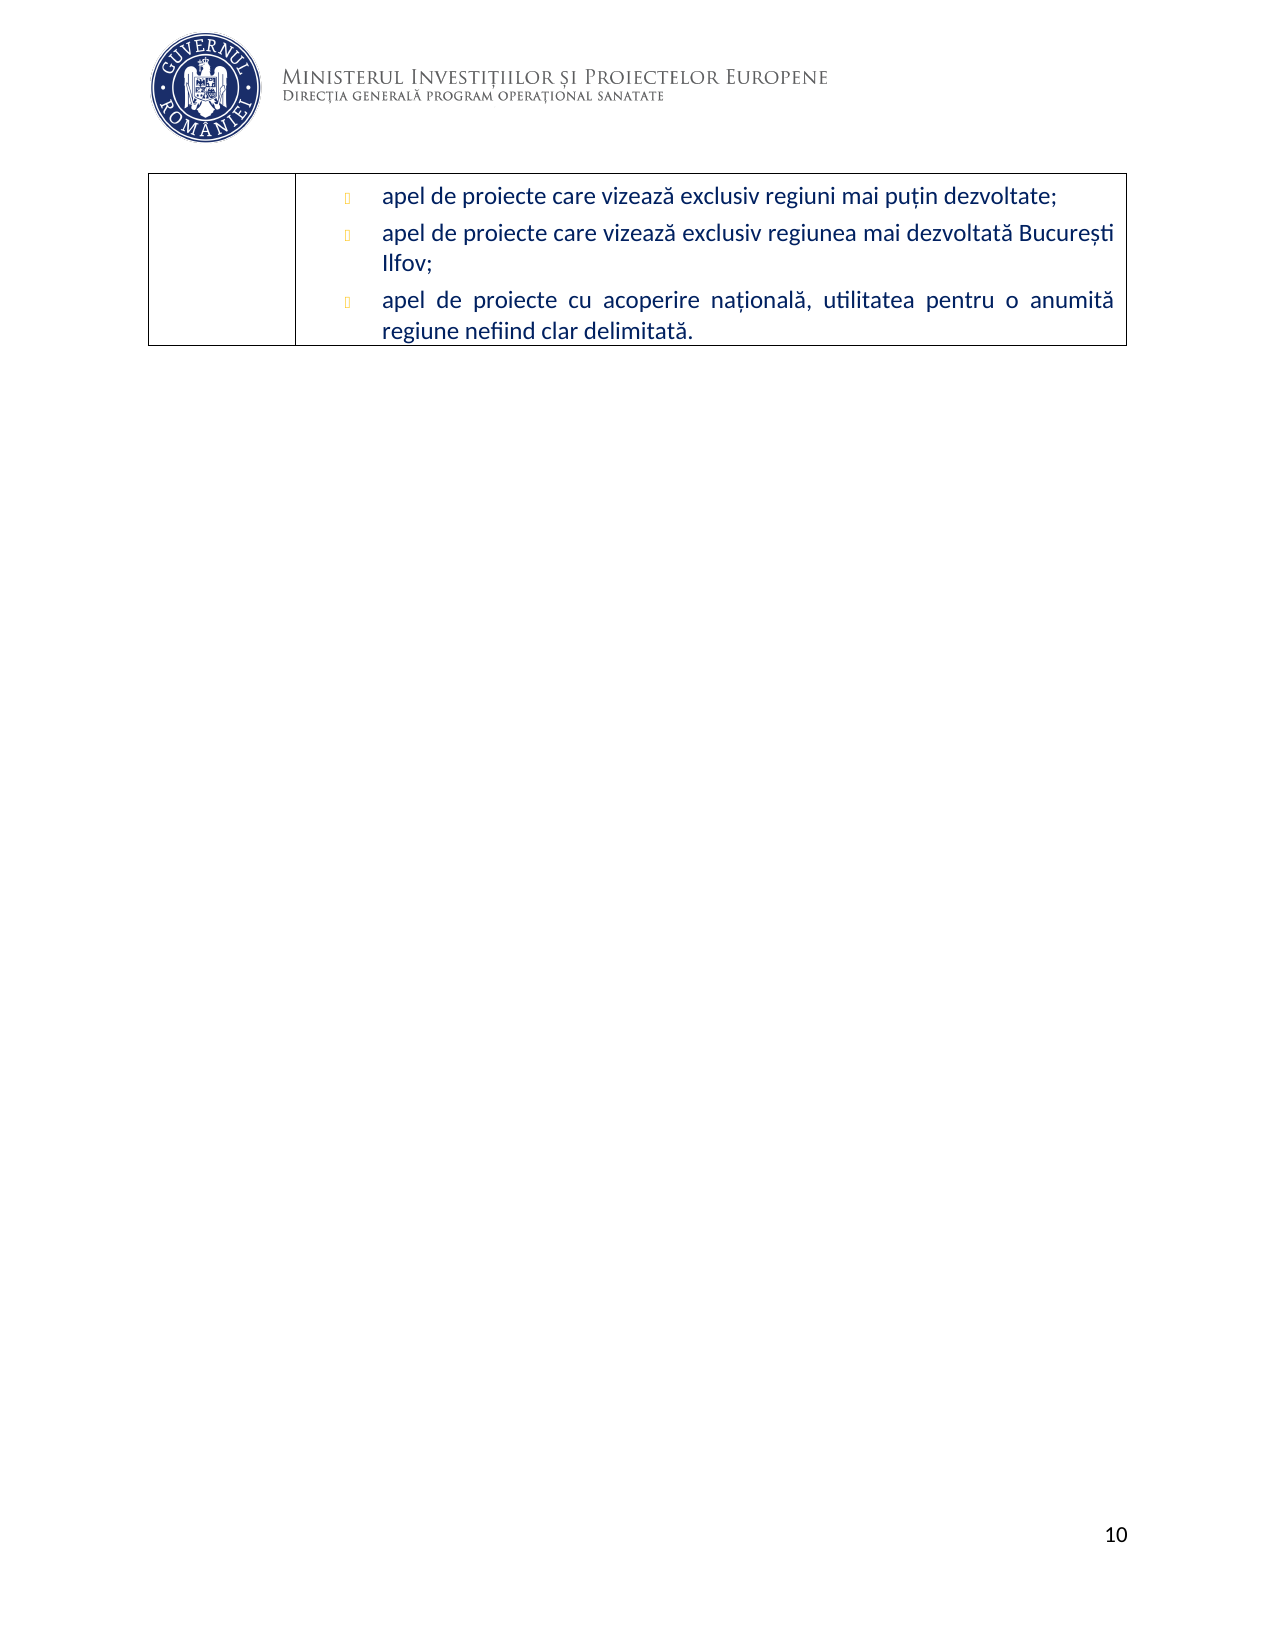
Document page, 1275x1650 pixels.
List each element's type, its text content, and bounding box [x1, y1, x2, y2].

table_cell Z [149, 174, 295, 345]
picture [147, 29, 852, 145]
